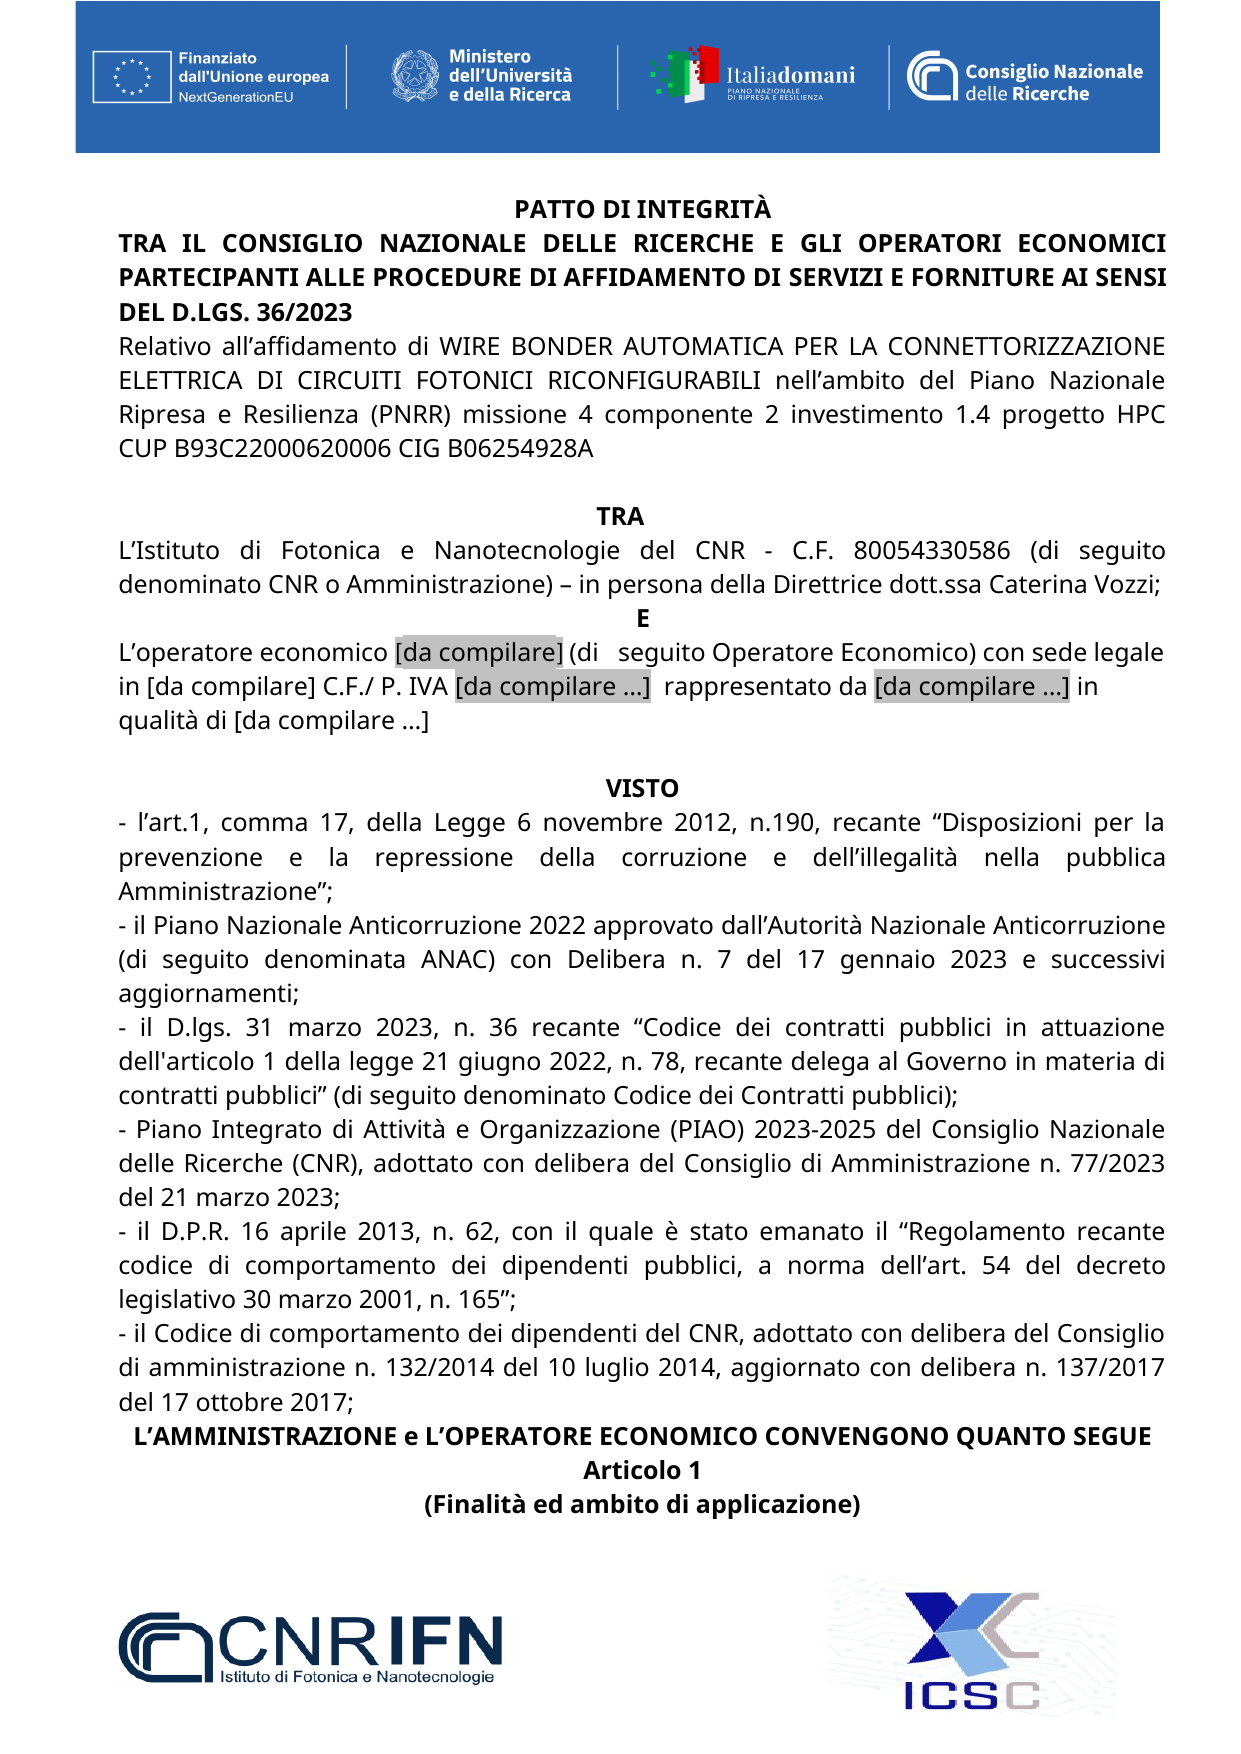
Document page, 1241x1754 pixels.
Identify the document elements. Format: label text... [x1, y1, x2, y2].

text - il D.P.R. 16 aprile 2013, n. 62, con il quale è stato emanato il “Regolamento recante codice di comportamento dei dipendenti pubblici, a norma dell’art. 54 del decreto legislativo 30 marzo 2001, n. 165”; [118, 1214, 1167, 1316]
text - Piano Integrato di Attività e Organizzazione (PIAO) 2023-2025 del Consiglio Nazionale delle Ricerche (CNR), adottato con delibera del Consiglio di Amministrazione n. 77/2023 del 21 marzo 2023; [118, 1112, 1167, 1214]
text - il Codice di comportamento dei dipendenti del CNR, adottato con delibera del Consiglio di amministrazione n. 132/2014 del 10 luglio 2014, aggiornato con delibera n. 137/2017 del 17 ottobre 2017; [118, 1316, 1167, 1418]
text TRA IL CONSIGLIO NAZIONALE DELLE RICERCHE E GLI OPERATORI ECONOMICI PARTECIPANTI ALLE PROCEDURE DI AFFIDAMENTO DI SERVIZI E FORNITURE AI SENSI DEL D.LGS. 36/2023 [118, 226, 1167, 328]
text L’AMMINISTRAZIONE e L’OPERATORE ECONOMICO CONVENGONO QUANTO SEGUE [118, 1418, 1167, 1452]
picture [75, 1, 1160, 153]
text (Finalità ed ambito di applicazione) [118, 1486, 1167, 1520]
text Relativo all’affidamento di WIRE BONDER AUTOMATICA PER LA CONNETTORIZZAZIONE ELETTRICA DI CIRCUITI FOTONICI RICONFIGURABILI nell’ambito del Piano Nazionale Ripresa e Resilienza (PNRR) missione 4 componente 2 investimento 1.4 progetto HPC CUP B93C22000620006 CIG B06254928A [118, 328, 1167, 464]
picture [110, 1607, 502, 1686]
picture [827, 1568, 1116, 1733]
text - l’art.1, comma 17, della Legge 6 novembre 2012, n.190, recante “Disposizioni per la prevenzione e la repressione della corruzione e dell’illegalità nella pubblica Amministrazione”; [118, 805, 1167, 907]
text PATTO DI INTEGRITÀ [118, 192, 1167, 226]
text - il Piano Nazionale Anticorruzione 2022 approvato dall’Autorità Nazionale Anticorruzione (di seguito denominata ANAC) con Delibera n. 7 del 17 gennaio 2023 e successivi aggiornamenti; [118, 907, 1167, 1009]
text VISTO [118, 771, 1167, 805]
text - il D.lgs. 31 marzo 2023, n. 36 recante “Codice dei contratti pubblici in attuazione dell'articolo 1 della legge 21 giugno 2022, n. 78, recante delega al Governo in materia di contratti pubblici” (di seguito denominato Codice dei Contratti pubblici); [118, 1009, 1167, 1112]
text Articolo 1 [118, 1452, 1167, 1486]
text L’Istituto di Fotonica e Nanotecnologie del CNR - C.F. 80054330586 (di seguito denominato CNR o Amministrazione) – in persona della Direttrice dott.ssa Caterina Vozzi; [118, 533, 1167, 601]
text L’operatore economico [da compilare] (di seguito Operatore Economico) con sede legale in [da compilare] C.F./ P. IVA [da compilare …] rappresentato da [da compilare …] in qualità di [da compilare …] [118, 635, 1167, 737]
text TRA [118, 498, 1167, 533]
text E [118, 601, 1167, 635]
